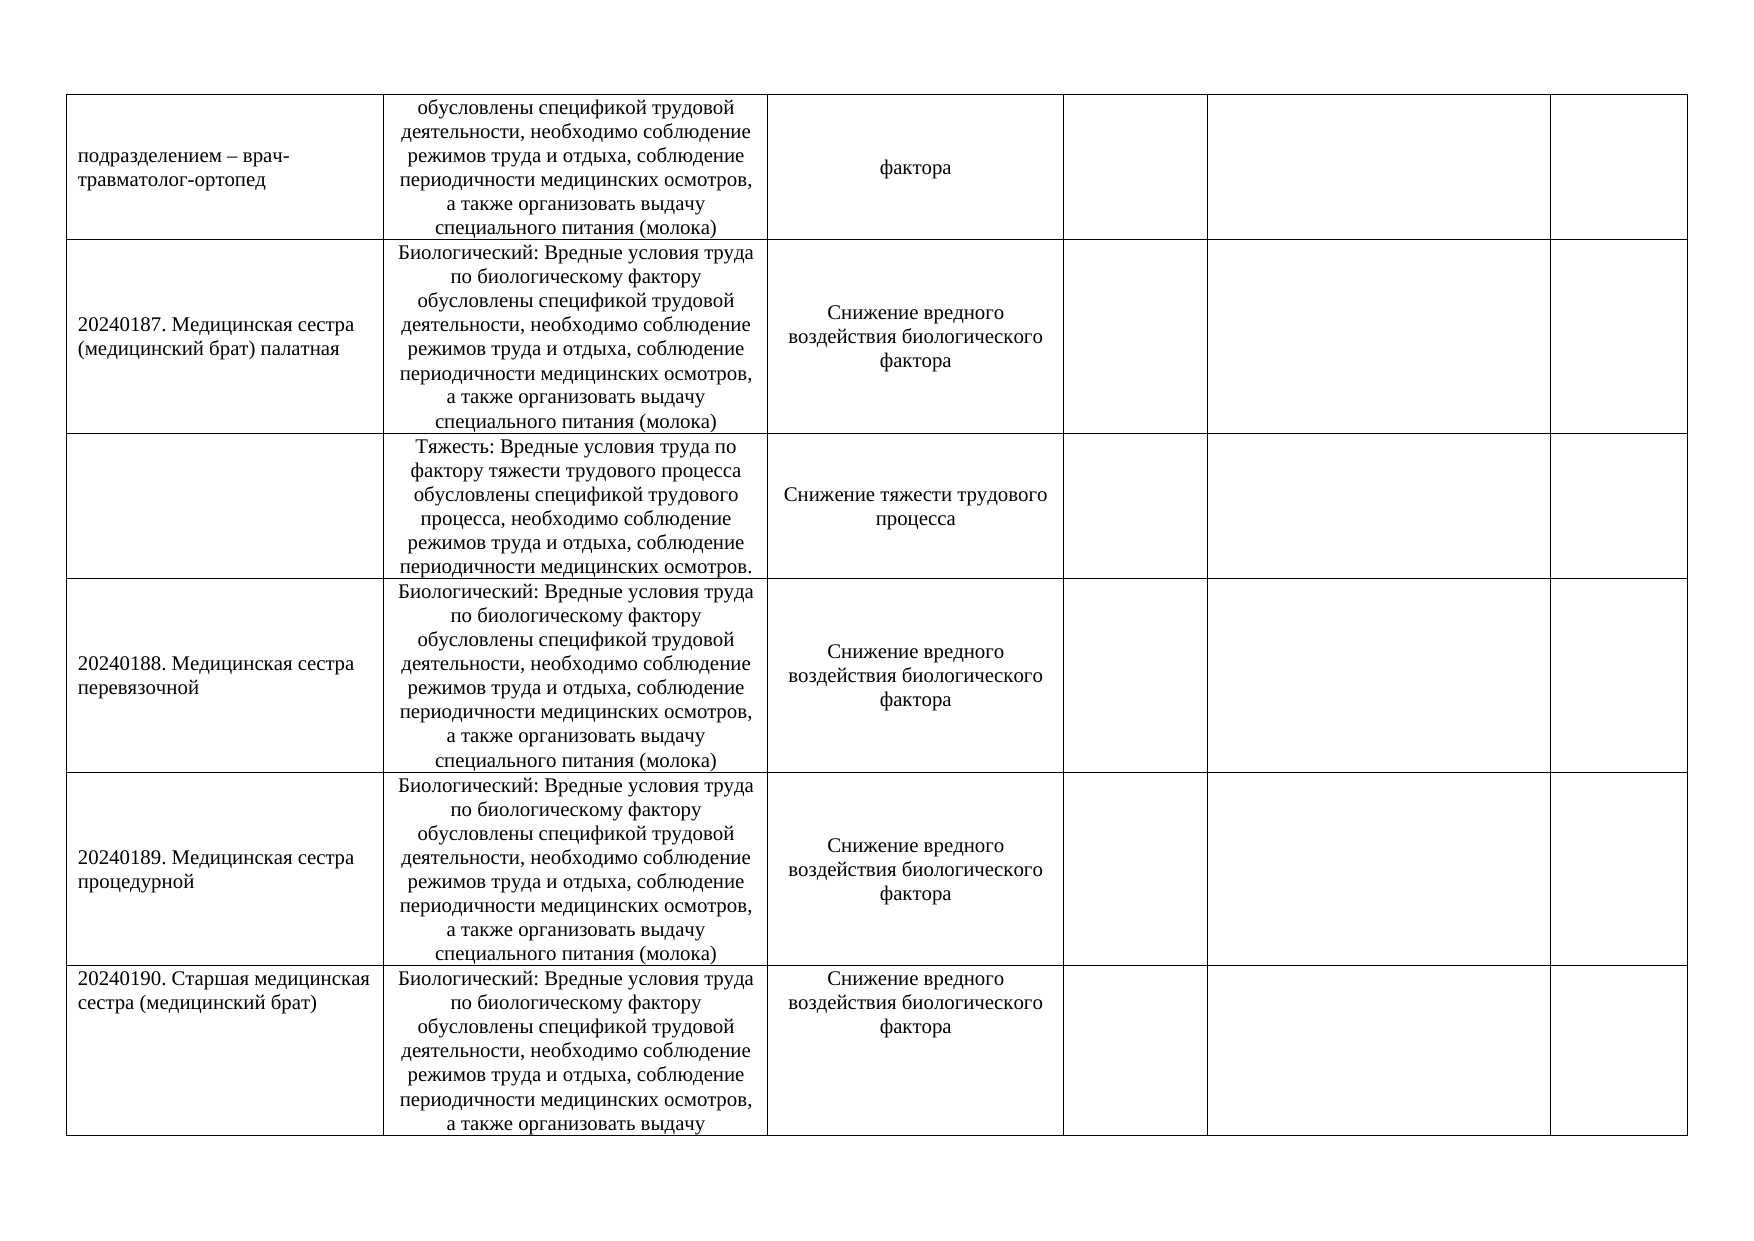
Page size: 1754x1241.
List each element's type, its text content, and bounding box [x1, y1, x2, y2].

table_cell 20240187. Медицинская сестра (медицинский брат) палатная [67, 240, 383, 433]
table_cell [1064, 966, 1207, 1134]
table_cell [768, 966, 1063, 1134]
table_cell [1551, 773, 1687, 965]
table_cell [1208, 240, 1550, 433]
table_cell [1551, 434, 1687, 578]
table_cell [1064, 434, 1207, 578]
table_cell 20240188. Медицинская сестра перевязочной [67, 579, 383, 772]
table_cell [1208, 773, 1550, 965]
table_cell [1064, 579, 1207, 772]
table_cell [1208, 95, 1550, 239]
table_cell [67, 434, 383, 578]
table_cell 20240189. Медицинская сестра процедурной [67, 773, 383, 965]
table_cell Снижение вредного воздействия биологического фактора [768, 240, 1063, 433]
table_cell Снижение вредного воздействия биологического фактора [768, 579, 1063, 772]
table_cell [1551, 240, 1687, 433]
table_cell [1064, 240, 1207, 433]
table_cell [384, 966, 767, 1134]
table_cell Снижение вредного воздействия биологического фактора [768, 773, 1063, 965]
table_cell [384, 95, 767, 239]
table_cell Снижение тяжести трудового процесса [768, 434, 1063, 578]
table_cell [1551, 95, 1687, 239]
table_cell [1064, 773, 1207, 965]
table_cell [1208, 579, 1550, 772]
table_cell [67, 966, 383, 1134]
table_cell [768, 95, 1063, 239]
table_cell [67, 95, 383, 239]
table_cell [1551, 966, 1687, 1134]
table_cell [1551, 579, 1687, 772]
table_cell [1064, 95, 1207, 239]
table_cell [1208, 434, 1550, 578]
table_cell [1208, 966, 1550, 1134]
table_cell Тяжесть: Вредные условия труда по фактору тяжести трудового процесса обусловлены спецификой трудового процесса, необходимо соблюдение режимов труда и отдыха, соблюдение периодичности медицинских осмотров. [384, 434, 767, 578]
